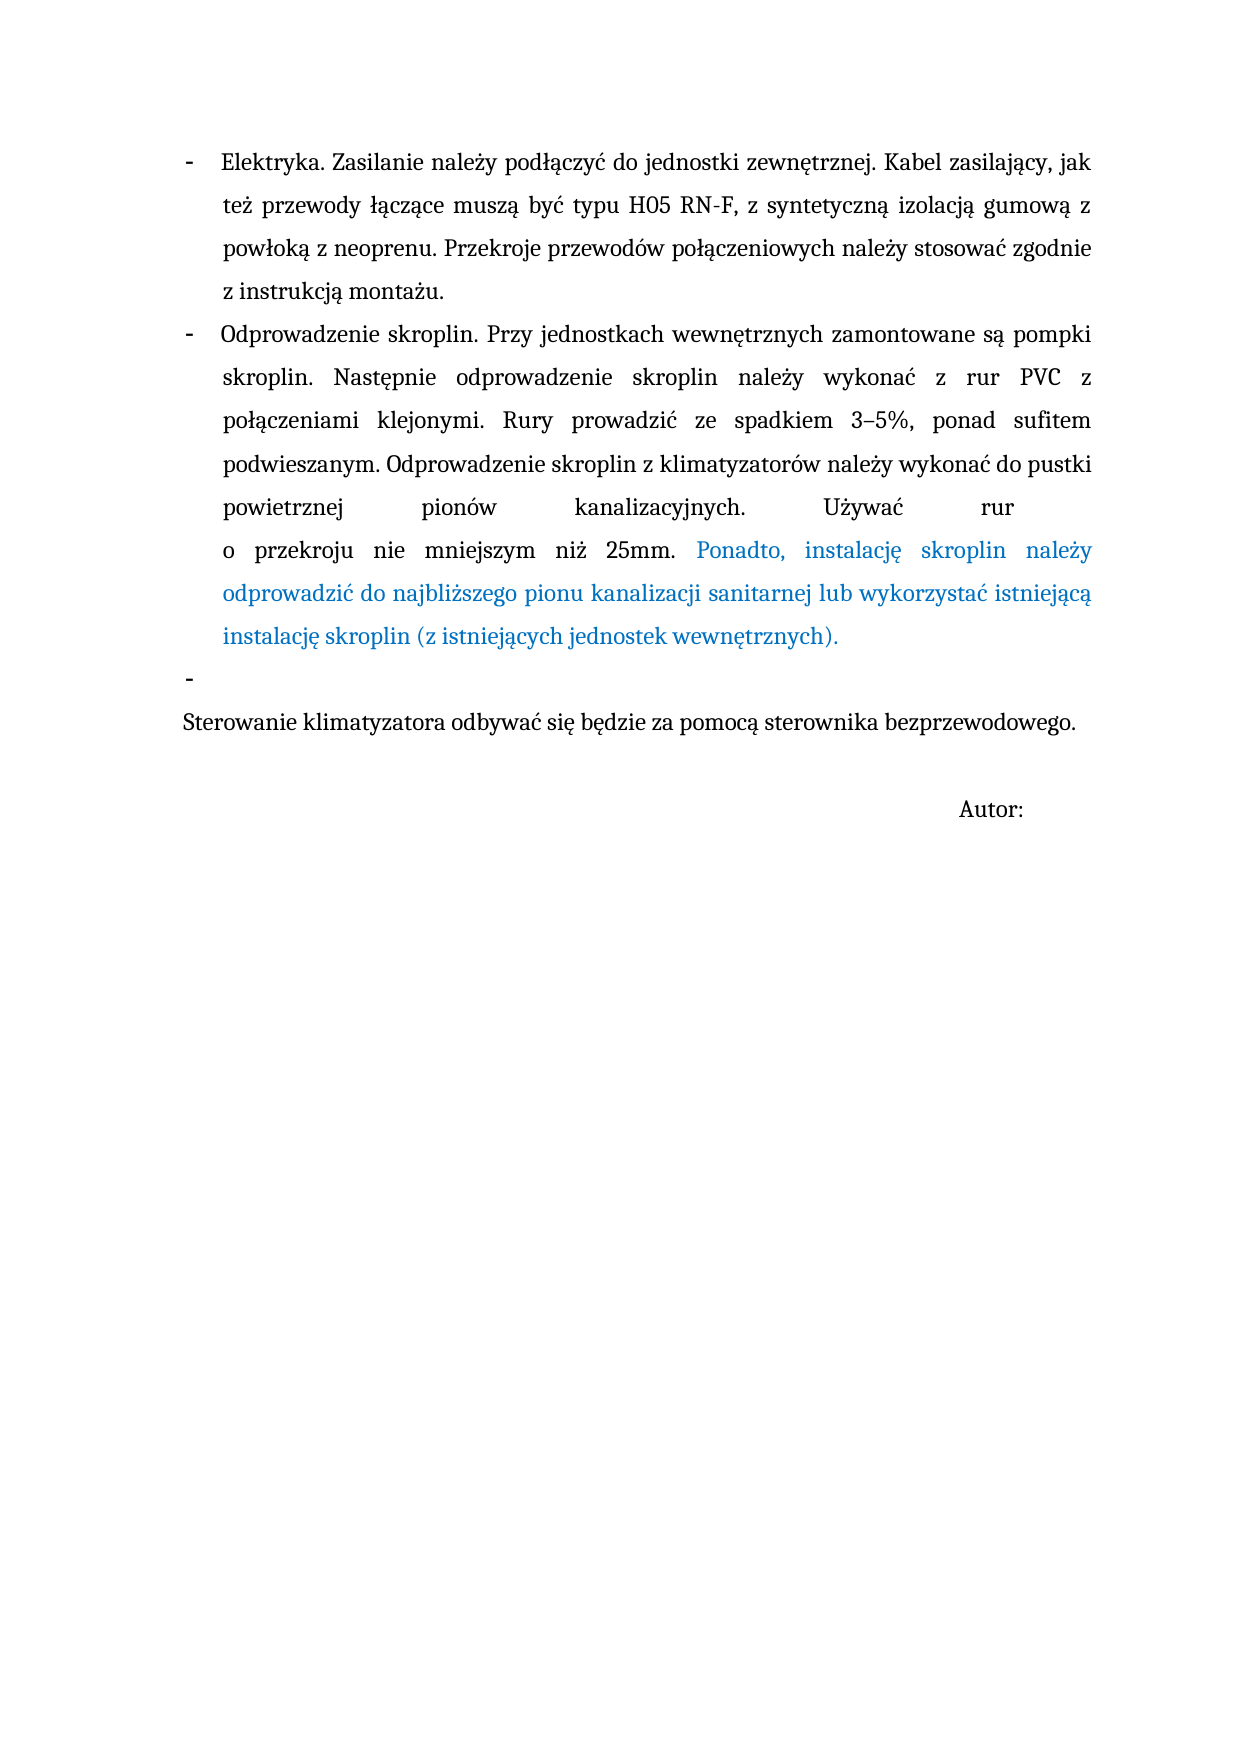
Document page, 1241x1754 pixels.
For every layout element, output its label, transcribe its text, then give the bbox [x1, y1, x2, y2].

text Autor: [959, 794, 1093, 823]
list Odprowadzenie skroplin. Przy jednostkach wewnętrznych zamontowane są pompki skroplin. Następnie odprowadzenie skroplin należy wykonać z rur PVC z połączeniami klejonymi. Rury prowadzić ze spadkiem 3–5%, ponad sufitem podwieszanym. Odprowadzenie skroplin z klimatyzatorów należy wykonać do pustki powietrznej pionów kanalizacyjnych. Używać rur o przekroju nie mniejszym niż 25mm. Ponadto, instalację skroplin należy odprowadzić do najbliższego pionu kanalizacji sanitarnej lub wykorzystać istniejącą instalację skroplin (z istniejących jednostek wewnętrznych). [185, 320, 1093, 651]
list Elektryka. Zasilanie należy podłączyć do jednostki zewnętrznej. Kabel zasilający, jak też przewody łączące muszą być typu H05 RN-F, z syntetyczną izolacją gumową z powłoką z neoprenu. Przekroje przewodów połączeniowych należy stosować zgodnie z instrukcją montażu. [185, 148, 1093, 306]
text Sterowanie klimatyzatora odbywać się będzie za pomocą sterownika bezprzewodowego. [183, 708, 1093, 737]
